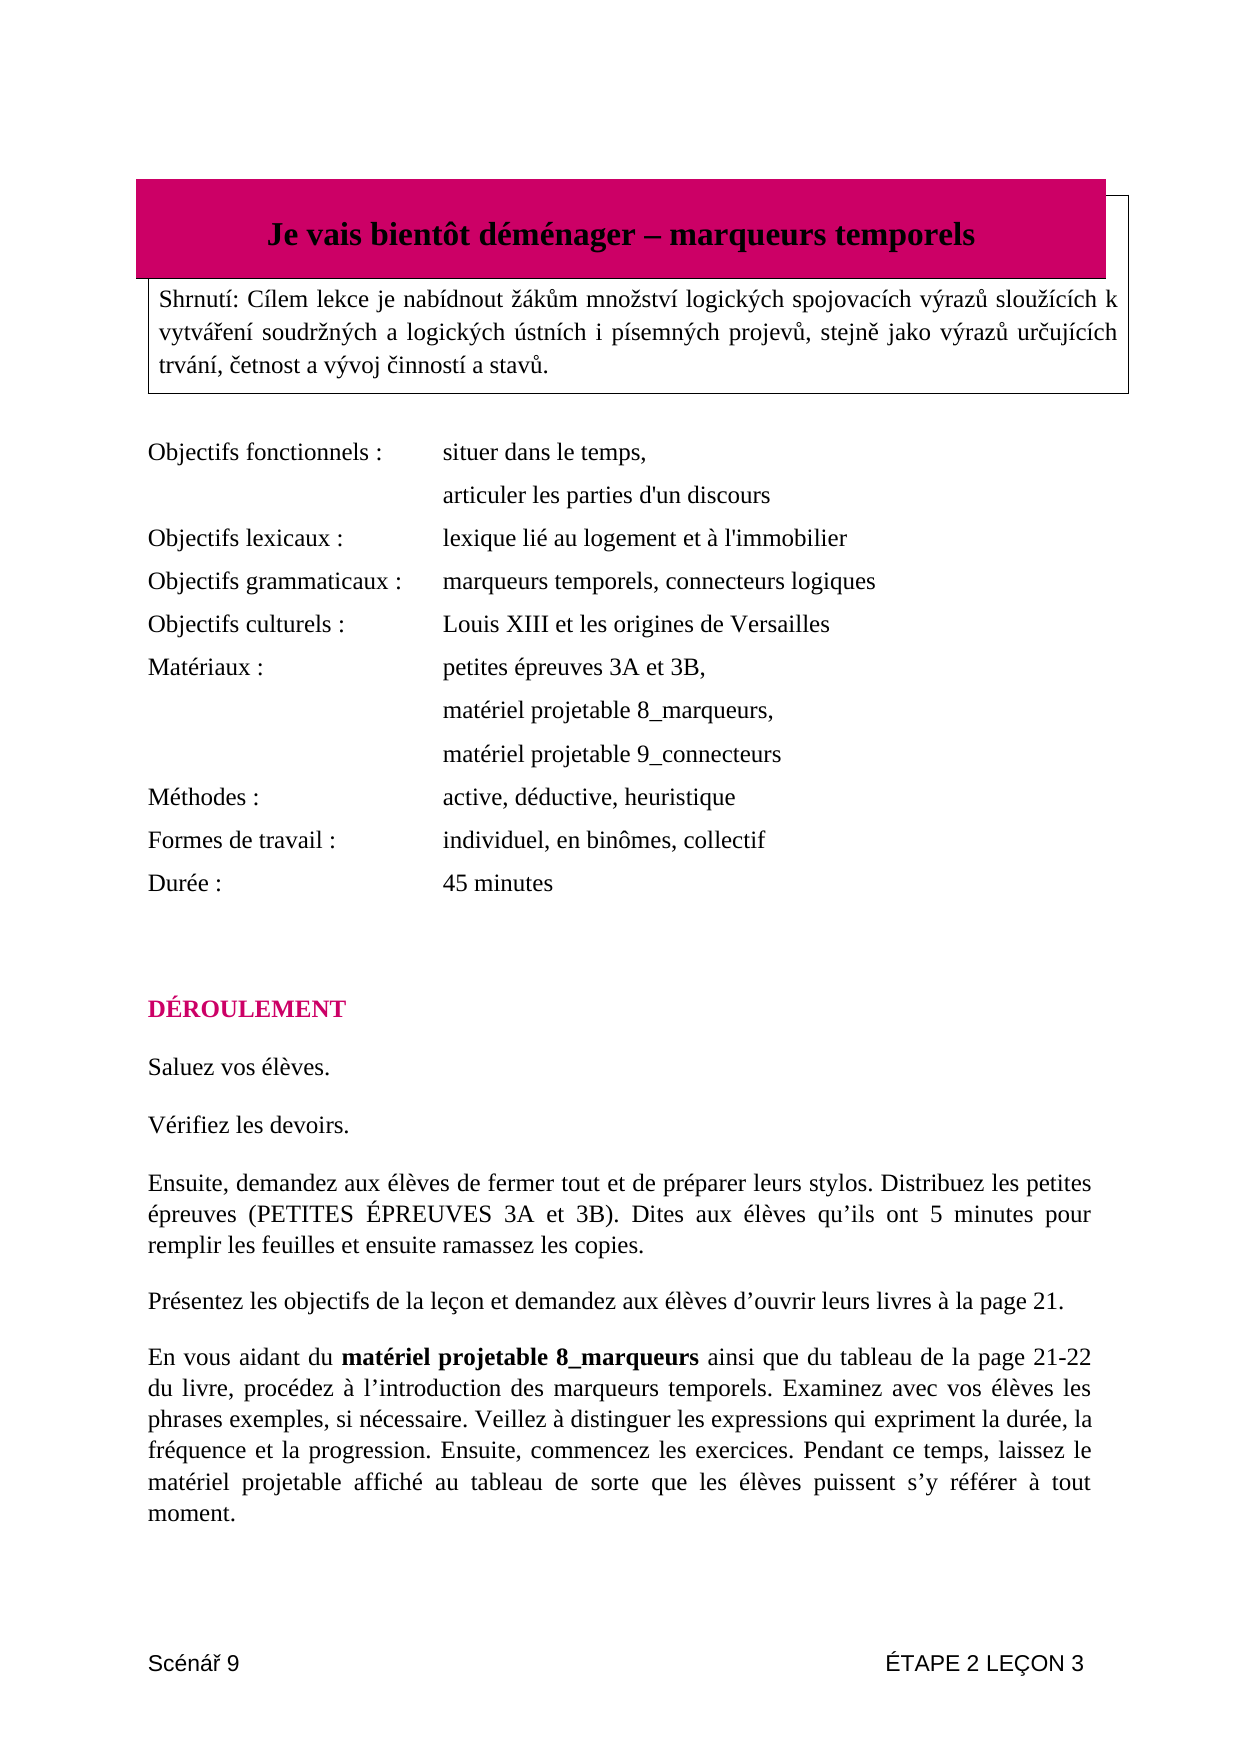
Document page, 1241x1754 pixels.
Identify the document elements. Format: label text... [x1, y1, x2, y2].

text Durée : 45 minutes [148, 868, 1093, 897]
text Objectifs fonctionnels : situer dans le temps, [148, 437, 1093, 466]
text matériel projetable 9_connecteurs [369, 739, 1093, 767]
text Saluez vos élèves. [148, 1052, 1093, 1081]
text articuler les parties d'un discours [443, 480, 1093, 509]
text Méthodes : active, déductive, heuristique [148, 782, 1093, 811]
text Matériaux : petites épreuves 3A et 3B, [148, 652, 1093, 681]
text Ensuite, demandez aux élèves de fermer tout et de préparer leurs stylos. Distribuez les petites épreuves (PETITES ÉPREUVES 3A et 3B). Dites aux élèves qu’ils ont 5 minutes pour remplir les feuilles et ensuite ramassez les copies. [148, 1168, 1093, 1259]
text Formes de travail : individuel, en binômes, collectif [148, 825, 1093, 854]
text Vérifiez les devoirs. [148, 1110, 1093, 1139]
text Objectifs culturels : Louis XIII et les origines de Versailles [148, 609, 1093, 638]
table_header Je vais bientôt déménager – marqueurs temporels [136, 179, 1106, 278]
text Objectifs lexicaux : lexique lié au logement et à l'immobilier [148, 523, 1093, 552]
text Objectifs grammaticaux : marqueurs temporels, connecteurs logiques [148, 566, 1093, 595]
text matériel projetable 8_marqueurs, [369, 696, 1093, 724]
text En vous aidant du matériel projetable 8_marqueurs ainsi que du tableau de la page 21-22 du livre, procédez à l’introduction des marqueurs temporels. Examinez avec vos élèves les phrases exemples, si nécessaire. Veillez à distinguer les expressions qui expriment la durée, la fréquence et la progression. Ensuite, commencez les exercices. Pendant ce temps, laissez le matériel projetable affiché au tableau de sorte que les élèves puissent s’y référer à tout moment. [148, 1342, 1093, 1526]
text Présentez les objectifs de la leçon et demandez aux élèves d’ouvrir leurs livres à la page 21. [148, 1286, 1093, 1315]
table_header Shrnutí: Cílem lekce je nabídnout žákům množství logických spojovacích výrazů sloužících k vytváření soudržných a logických ústních i písemných projevů, stejně jako výrazů určujících trvání, četnost a vývoj činností a stavů. [149, 196, 1128, 393]
text DÉROULEMENT [148, 994, 1093, 1023]
